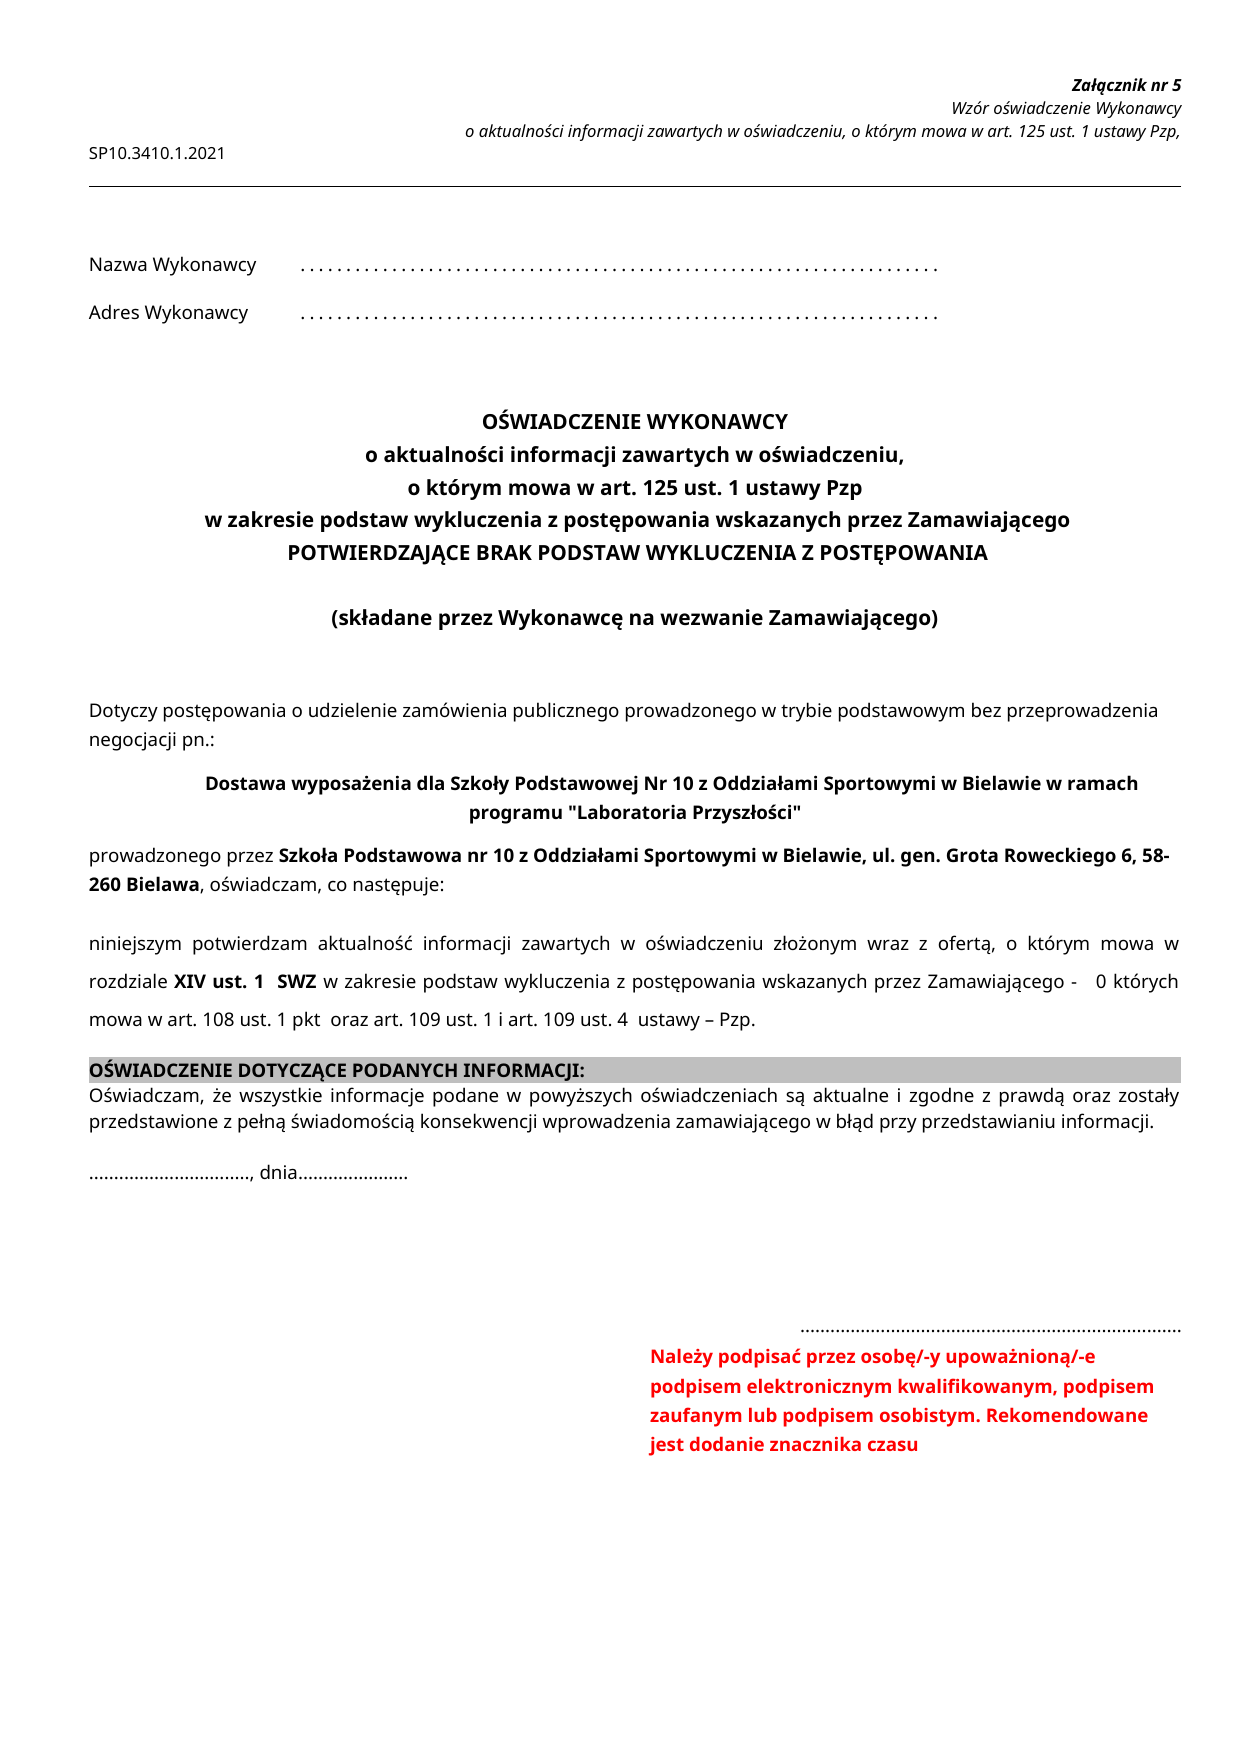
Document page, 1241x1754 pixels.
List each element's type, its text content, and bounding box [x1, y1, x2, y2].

text POTWIERDZAJĄCE BRAK PODSTAW WYKLUCZENIA Z POSTĘPOWANIA [89, 538, 1181, 566]
text OŚWIADCZENIE WYKONAWCY [89, 407, 1181, 436]
text (składane przez Wykonawcę na wezwanie Zamawiającego) [89, 603, 1181, 631]
text Oświadczam, że wszystkie informacje podane w powyższych oświadczeniach są aktualne i zgodne z prawdą oraz zostały przedstawione z pełną świadomością konsekwencji wprowadzenia zamawiającego w błąd przy przedstawianiu informacji. [89, 1083, 1181, 1134]
text o aktualności informacji zawartych w oświadczeniu, [89, 440, 1181, 468]
text ................................, dnia...................... [89, 1159, 1181, 1185]
text o którym mowa w art. 125 ust. 1 ustawy Pzp [89, 473, 1181, 501]
text Dotyczy postępowania o udzielenie zamówienia publicznego prowadzonego w trybie podstawowym bez przeprowadzenia negocjacji pn.: [89, 697, 1181, 752]
table_header Nazwa Wykonawcy [81, 245, 293, 293]
text Należy podpisać przez osobę/-y upoważnioną/-e podpisem elektronicznym kwalifikowanym, podpisem zaufanym lub podpisem osobistym. Rekomendowane jest dodanie znacznika czasu [650, 1344, 1181, 1457]
text w zakresie podstaw wykluczenia z postępowania wskazanych przez Zamawiającego [89, 505, 1181, 534]
table_cell Adres Wykonawcy [81, 294, 293, 342]
text OŚWIADCZENIE DOTYCZĄCE PODANYCH INFORMACJI: [89, 1057, 1181, 1083]
text prowadzonego przez Szkoła Podstawowa nr 10 z Oddziałami Sportowymi w Bielawie, ul. gen. Grota Roweckiego 6, 58-260 Bielawa, oświadczam, co następuje: [89, 842, 1181, 897]
table_cell ...................................................................... [293, 294, 1131, 342]
text ............................................................................ [89, 1312, 1181, 1338]
text niniejszym potwierdzam aktualność informacji zawartych w oświadczeniu złożonym wraz z ofertą, o którym mowa w rozdziale XIV ust. 1 SWZ w zakresie podstaw wykluczenia z postępowania wskazanych przez Zamawiającego - 0 których mowa w art. 108 ust. 1 pkt oraz art. 109 ust. 1 i art. 109 ust. 4 ustawy – Pzp. [89, 930, 1180, 1032]
text Dostawa wyposażenia dla Szkoły Podstawowej Nr 10 z Oddziałami Sportowymi w Bielawie w ramach programu "Laboratoria Przyszłości" [89, 770, 1181, 824]
table_header ...................................................................... [293, 245, 1131, 293]
